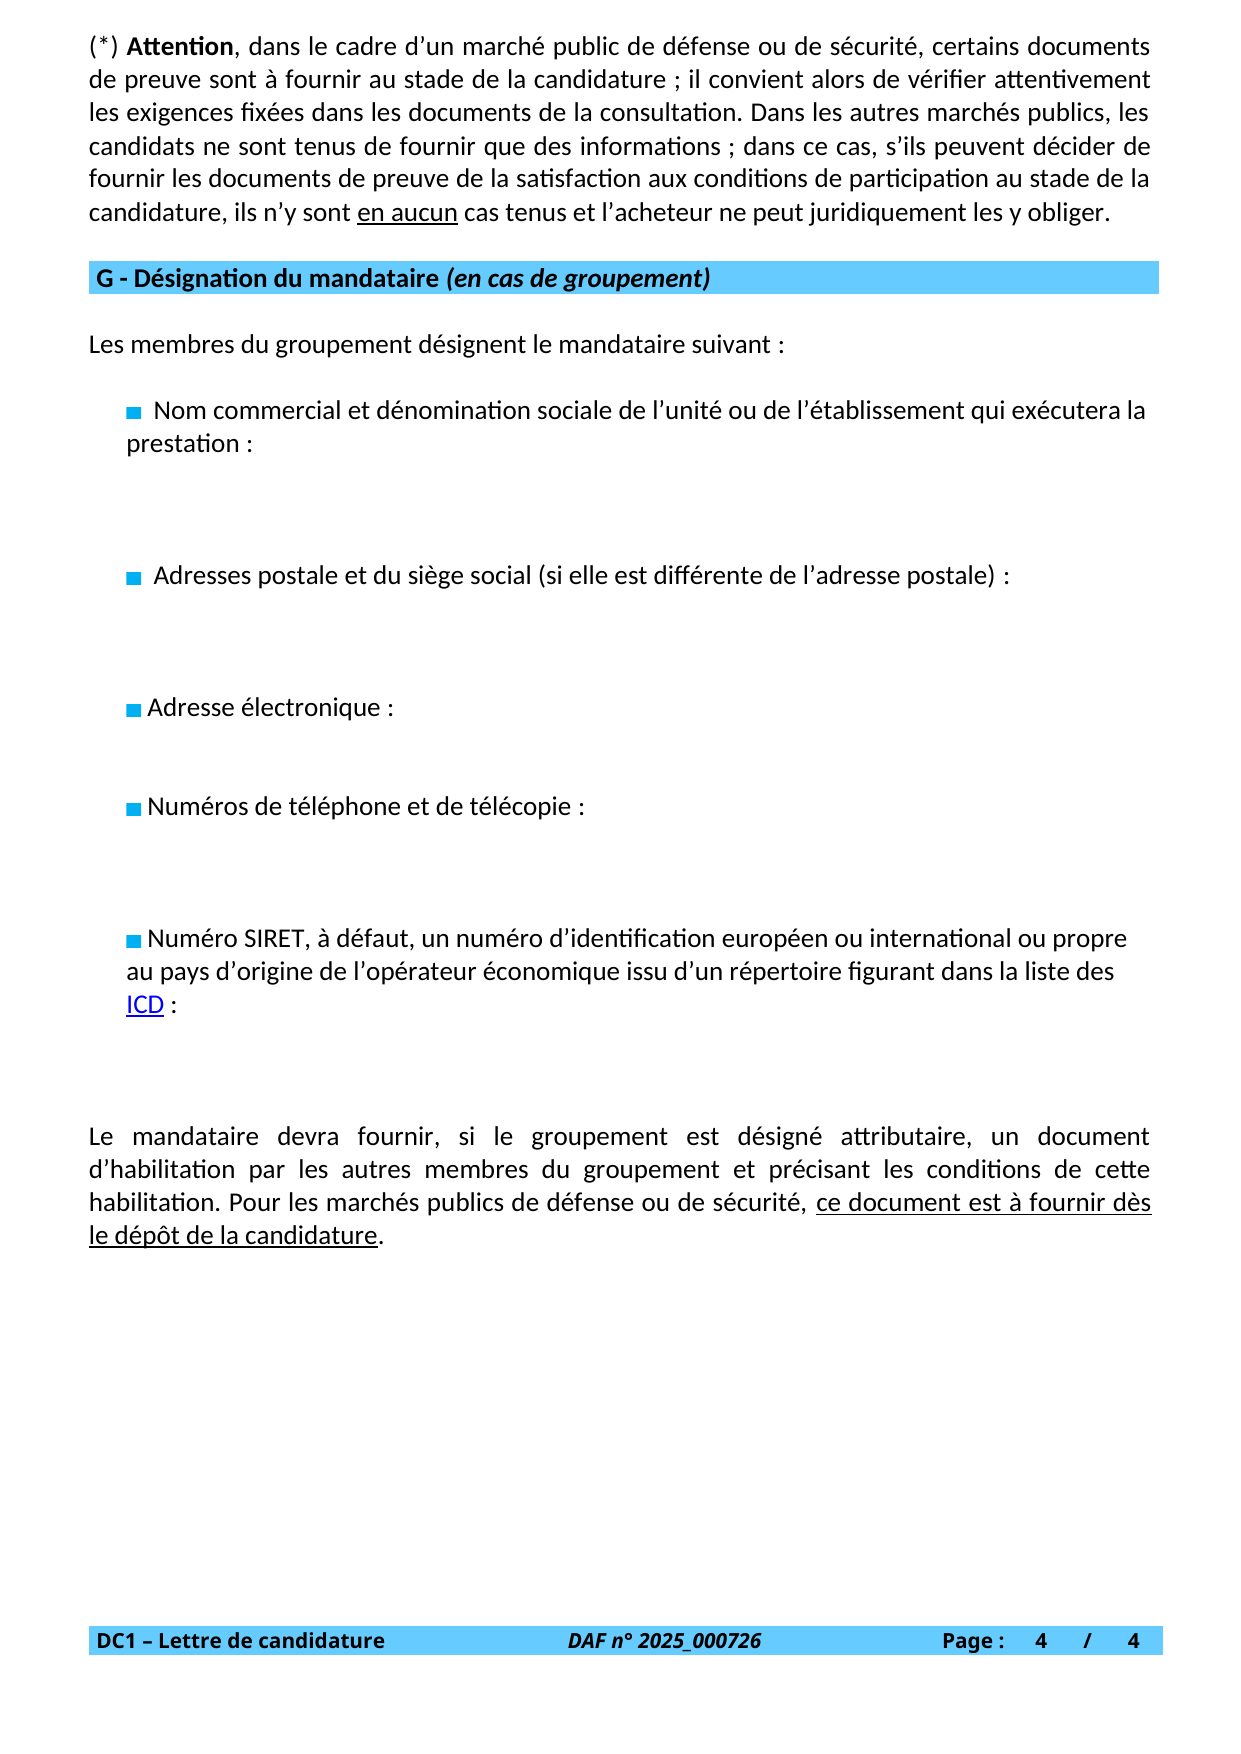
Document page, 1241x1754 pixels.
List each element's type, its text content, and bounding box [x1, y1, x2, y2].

text Numéros de téléphone et de télécopie : [126, 789, 1152, 822]
text (*) Attention, dans le cadre d’un marché public de défense ou de sécurité, certains documents de preuve sont à fournir au stade de la candidature ; il convient alors de vérifier attentivement les exigences fixées dans les documents de la consultation. Dans les autres marchés publics, les candidats ne sont tenus de fournir que des informations ; dans ce cas, s’ils peuvent décider de fournir les documents de preuve de la satisfaction aux conditions de participation au stade de la candidature, ils n’y sont en aucun cas tenus et l’acheteur ne peut juridiquement les y obliger. [89, 29, 1152, 228]
text Numéro SIRET, à défaut, un numéro d’identification européen ou international ou propre au pays d’origine de l’opérateur économique issu d’un répertoire figurant dans la liste des ICD : [126, 921, 1152, 1020]
table_header G - Désignation du mandataire (en cas de groupement) [89, 261, 1159, 294]
text Le mandataire devra fournir, si le groupement est désigné attributaire, un document d’habilitation par les autres membres du groupement et précisant les conditions de cette habilitation. Pour les marchés publics de défense ou de sécurité, ce document est à fournir dès le dépôt de la candidature. [89, 1119, 1152, 1251]
text Adresses postale et du siège social (si elle est différente de l’adresse postale) : [126, 558, 1152, 591]
text Adresse électronique : [126, 690, 1152, 723]
text Nom commercial et dénomination sociale de l’unité ou de l’établissement qui exécutera la prestation : [126, 393, 1152, 459]
text Les membres du groupement désignent le mandataire suivant : [89, 327, 1152, 360]
